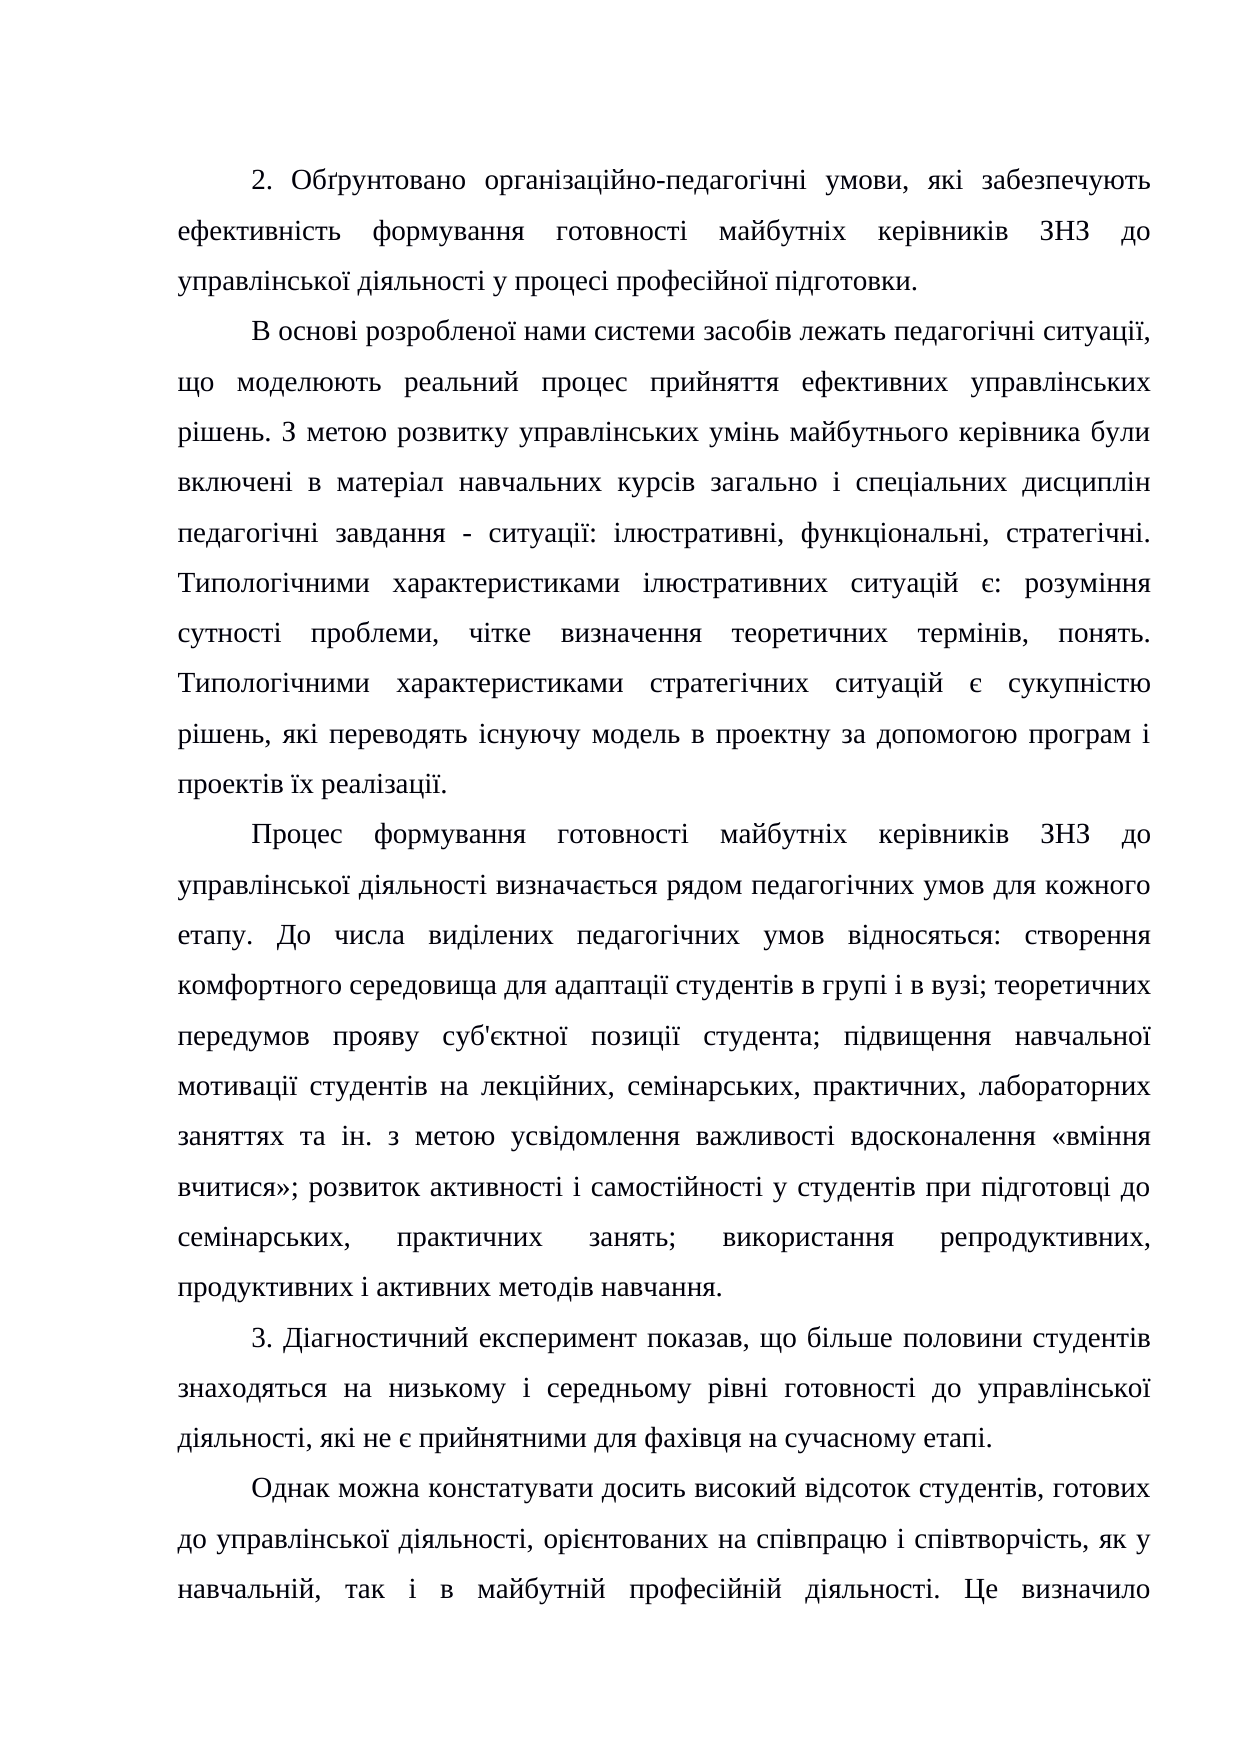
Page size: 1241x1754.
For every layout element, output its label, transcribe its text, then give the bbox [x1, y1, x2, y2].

text 2. Обґрунтовано організаційно-педагогічні умови, які забезпечують ефективність формування готовності майбутніх керівників ЗНЗ до управлінської діяльності у процесі професійної підготовки. [177, 162, 1152, 297]
text В основі розробленої нами системи засобів лежать педагогічні ситуації, що моделюють реальний процес прийняття ефективних управлінських рішень. З метою розвитку управлінських умінь майбутнього керівника були включені в матеріал навчальних курсів загально і спеціальних дисциплін педагогічні завдання - ситуації: ілюстративні, функціональні, стратегічні. Типологічними характеристиками ілюстративних ситуацій є: розуміння сутності проблеми, чітке визначення теоретичних термінів, понять. Типологічними характеристиками стратегічних ситуацій є сукупністю рішень, які переводять існуючу модель в проектну за допомогою програм і проектів їх реалізації. [177, 313, 1152, 800]
text Процес формування готовності майбутніх керівників ЗНЗ до управлінської діяльності визначається рядом педагогічних умов для кожного етапу. До числа виділених педагогічних умов відносяться: створення комфортного середовища для адаптації студентів в групі і в вузі; теоретичних передумов прояву суб'єктної позиції студента; підвищення навчальної мотивації студентів на лекційних, семінарських, практичних, лабораторних заняттях та ін. з метою усвідомлення важливості вдосконалення «вміння вчитися»; розвиток активності і самостійності у студентів при підготовці до семінарських, практичних занять; використання репродуктивних, продуктивних і активних методів навчання. [177, 817, 1152, 1303]
text 3. Діагностичний експеримент показав, що більше половини студентів знаходяться на низькому і середньому рівні готовності до управлінської діяльності, які не є прийнятними для фахівця на сучасному етапі. [177, 1320, 1152, 1454]
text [177, 1471, 1152, 1605]
